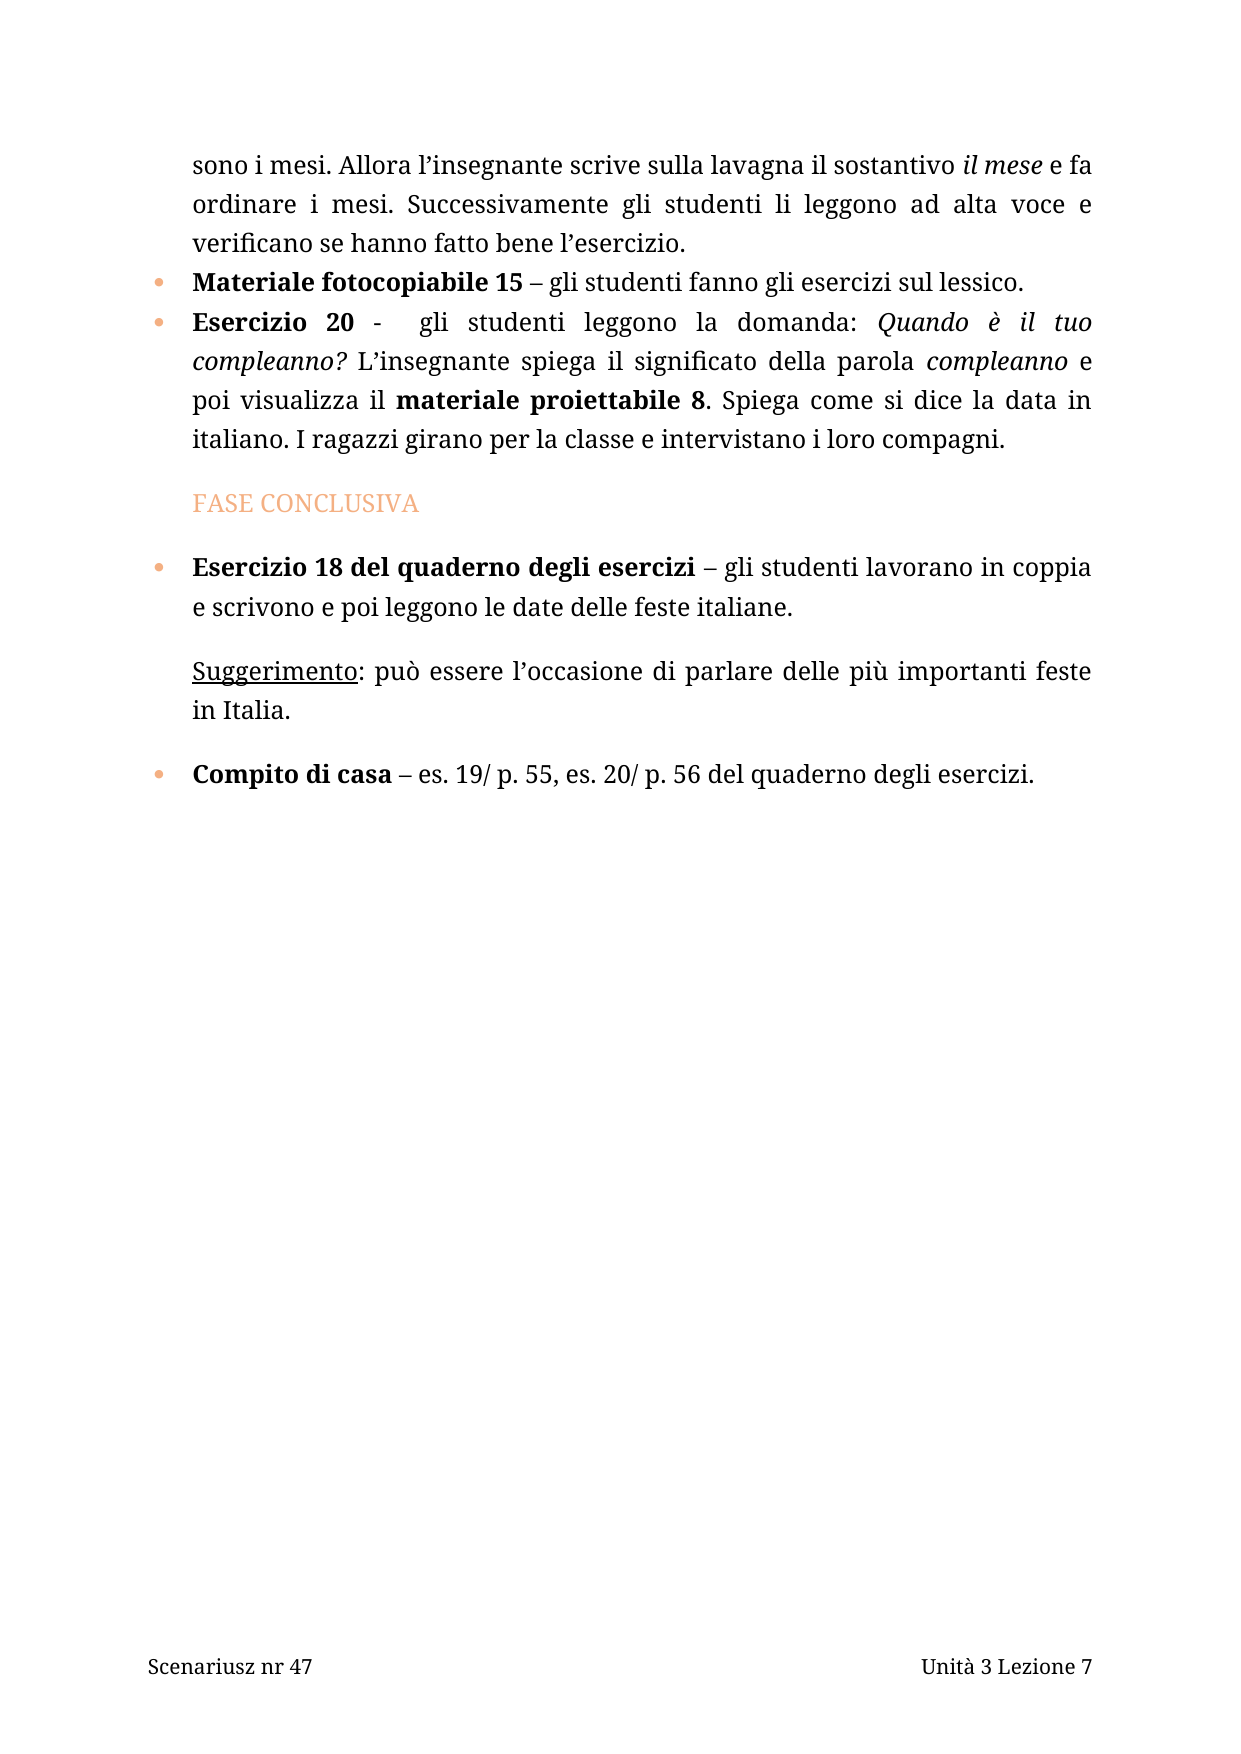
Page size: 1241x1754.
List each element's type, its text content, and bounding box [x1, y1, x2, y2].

list Materiale fotocopiabile 15 – gli studenti fanno gli esercizi sul lessico. [154, 265, 1093, 299]
list Compito di casa – es. 19/ p. 55, es. 20/ p. 56 del quaderno degli esercizi. [154, 757, 1093, 791]
text Suggerimento: può essere l’occasione di parlare delle più importanti feste in Italia. [192, 653, 1093, 727]
list Esercizio 20 - gli studenti leggono la domanda: Quando è il tuo compleanno? L’insegnante spiega il significato della parola compleanno e poi visualizza il materiale proiettabile 8. Spiega come si dice la data in italiano. I ragazzi girano per la classe e intervistano i loro compagni. [154, 304, 1093, 456]
list Esercizio 18 del quaderno degli esercizi – gli studenti lavorano in coppia e scrivono e poi leggono le date delle feste italiane. [154, 550, 1093, 623]
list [154, 148, 1093, 260]
text FASE CONCLUSIVA [192, 486, 1093, 520]
